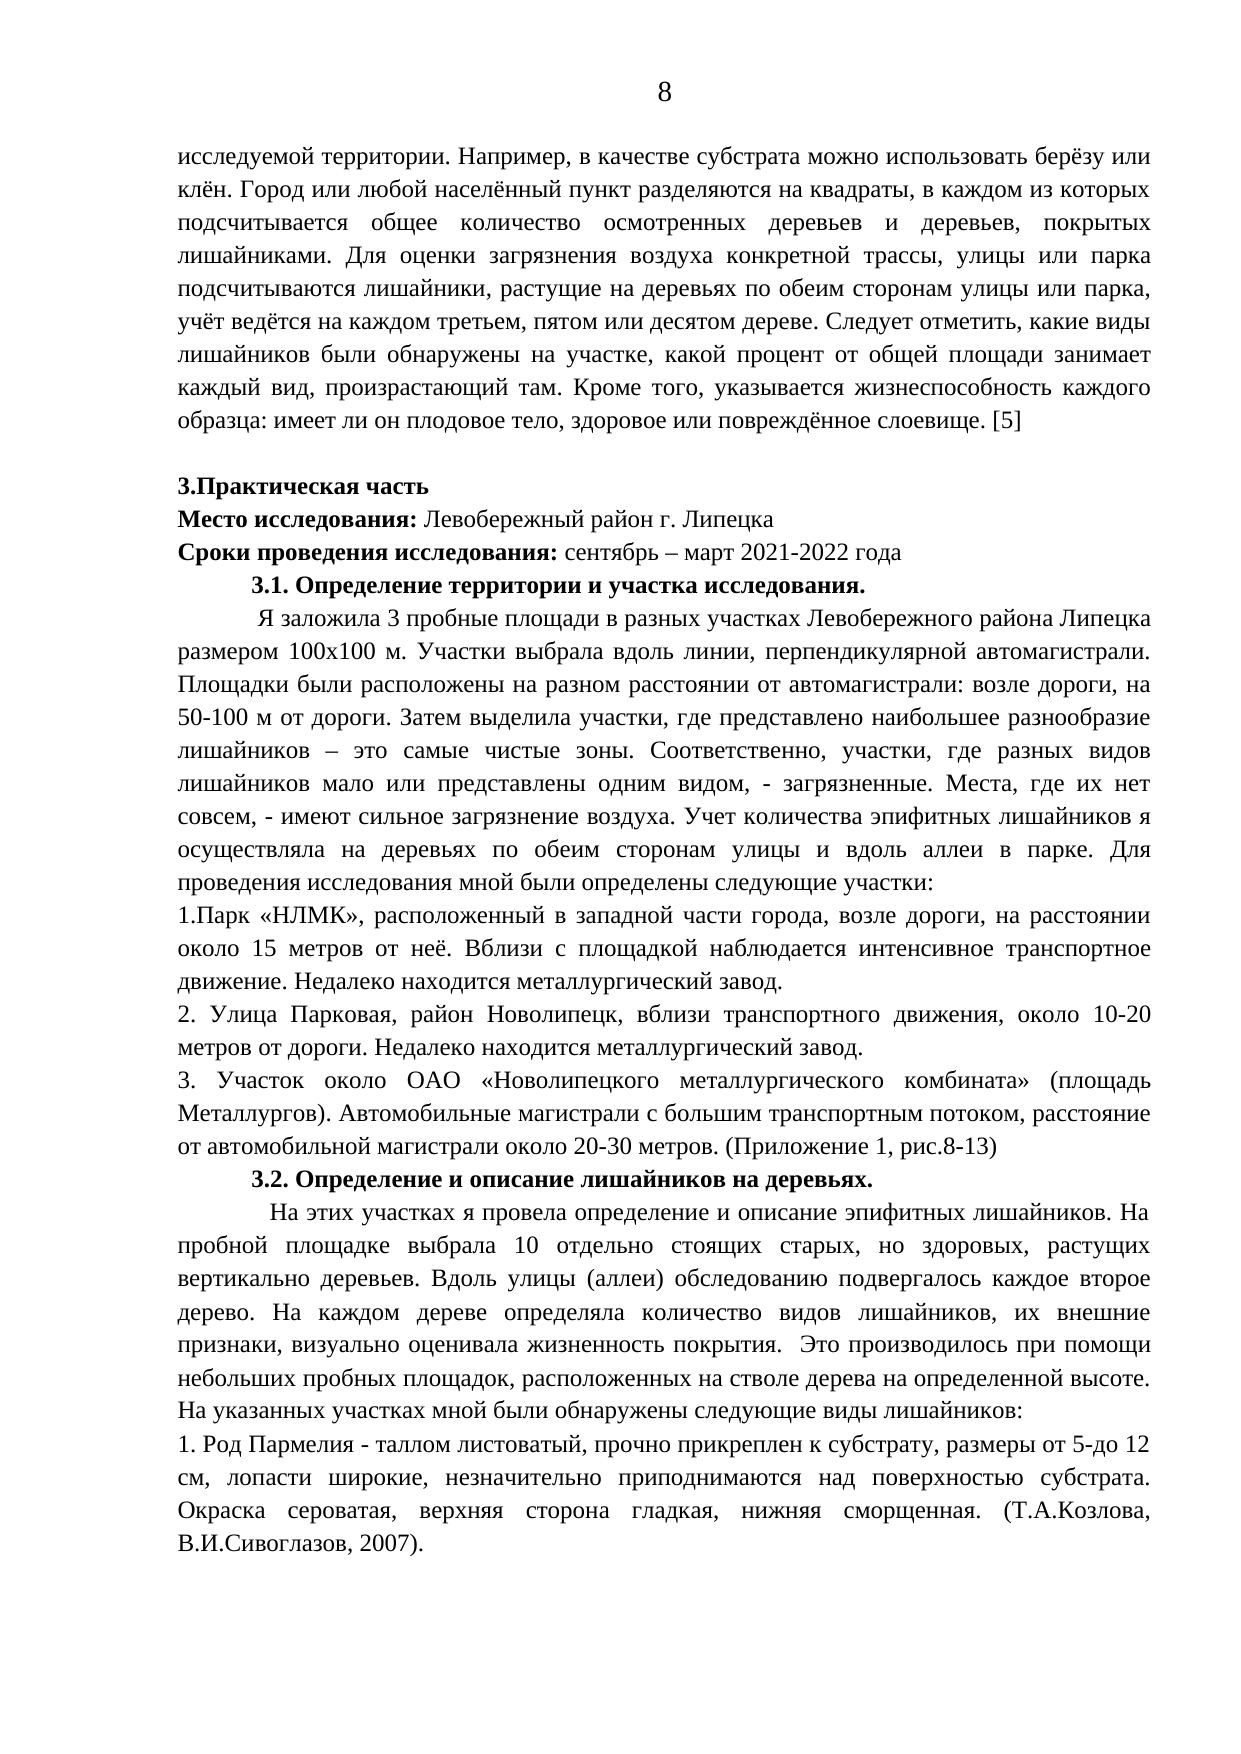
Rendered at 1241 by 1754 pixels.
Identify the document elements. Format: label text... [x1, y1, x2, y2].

text 3.2. Определение и описание лишайников на деревьях. [133, 1164, 1152, 1193]
text 3. Участок около ОАО «Новолипецкого металлургического комбината» (площадь Металлургов). Автомобильные магистрали с большим транспортным потоком, расстояние от автомобильной магистрали около 20-30 метров. (Приложение 1, рис.8-13) [177, 1065, 1152, 1160]
text 3.Практическая часть [177, 471, 1152, 500]
text Я заложила 3 пробные площади в разных участках Левобережного района Липецка размером 100x100 м. Участки выбрала вдоль линии, перпендикулярной автомагистрали. Площадки были расположены на разном расстоянии от автомагистрали: возле дороги, на 50-100 м от дороги. Затем выделила участки, где представлено наибольшее разнообразие лишайников – это самые чистые зоны. Соответственно, участки, где разных видов лишайников мало или представлены одним видом, - загрязненные. Места, где их нет совсем, - имеют сильное загрязнение воздуха. Учет количества эпифитных лишайников я осуществляла на деревьях по обеим сторонам улицы и вдоль аллеи в парке. Для проведения исследования мной были определены следующие участки: [177, 603, 1152, 896]
text 1.Парк «НЛМК», расположенный в западной части города, возле дороги, на расстоянии около 15 метров от неё. Вблизи с площадкой наблюдается интенсивное транспортное движение. Недалеко находится металлургический завод. [177, 900, 1152, 995]
text 2. Улица Парковая, район Новолипецк, вблизи транспортного движения, около 10-20 метров от дороги. Недалеко находится металлургический завод. [177, 999, 1152, 1061]
text 1. Род Пармелия - таллом листоватый, прочно прикреплен к субстрату, размеры от 5-до 12 см, лопасти широкие, незначительно приподнимаются над поверхностью субстрата. Окраска сероватая, верхняя сторона гладкая, нижняя сморщенная. (Т.А.Козлова, В.И.Сивоглазов, 2007). [177, 1429, 1152, 1556]
text 3.1. Определение территории и участка исследования. [177, 570, 1152, 599]
text Сроки проведения исследования: сентябрь – март 2021-2022 года [133, 537, 1152, 566]
text Место исследования: Левобережный район г. Липецка [177, 504, 1152, 533]
text На этих участках я провела определение и описание эпифитных лишайников. На пробной площадке выбрала 10 отдельно стоящих старых, но здоровых, растущих вертикально деревьев. Вдоль улицы (аллеи) обследованию подвергалось каждое второе дерево. На каждом дереве определяла количество видов лишайников, их внешние признаки, визуально оценивала жизненность покрытия. Это производилось при помощи небольших пробных площадок, расположенных на стволе дерева на определенной высоте. На указанных участках мной были обнаружены следующие виды лишайников: [177, 1197, 1152, 1424]
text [177, 141, 1152, 434]
